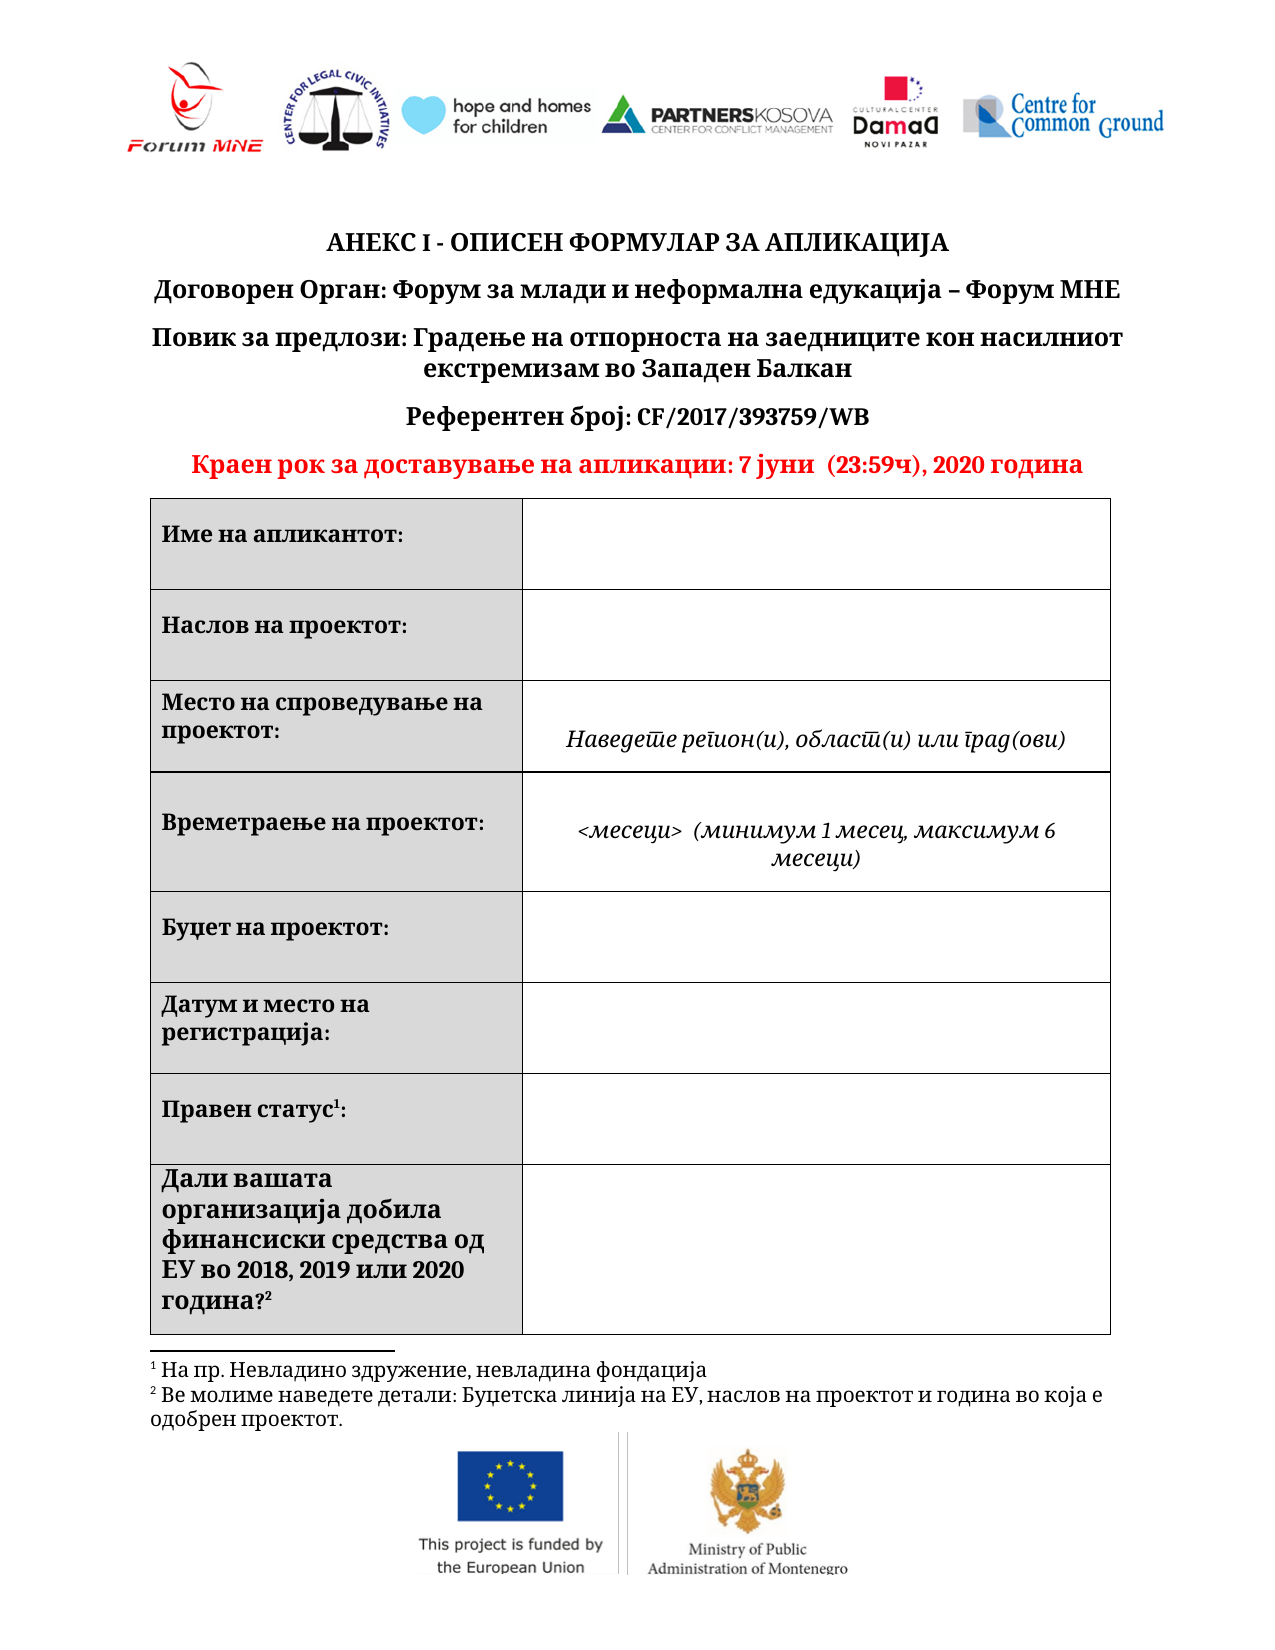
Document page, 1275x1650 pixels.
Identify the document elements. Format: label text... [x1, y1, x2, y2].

picture [110, 26, 1169, 175]
text Повик за предлози: Градење на отпорноста на заедниците кон насилниот екстремизам во Западен Балкан [150, 324, 1125, 384]
text Договорен Орган: Форум за млади и неформална едукација – Форум МНЕ [150, 276, 1125, 305]
table_cell Правен статус: [151, 1074, 522, 1164]
table_cell <месеци> (минимум 1 месец, максимум 6 месеци) [523, 773, 1110, 891]
table_cell [523, 983, 1110, 1073]
table_cell [523, 590, 1110, 680]
picture [417, 1432, 858, 1575]
table_cell [523, 892, 1110, 982]
table_cell Буџет на проектот: [151, 892, 522, 982]
text АНЕКС I - ОПИСЕН ФОРМУЛАР ЗА АПЛИКАЦИЈА [150, 229, 1125, 257]
table_header [523, 499, 1110, 589]
table_cell Времетраење на проектот: [151, 773, 522, 891]
table_header Име на апликантот: [151, 499, 522, 589]
table_cell [523, 1165, 1110, 1334]
text Референтен број: CF/2017/393759/WB [150, 403, 1125, 432]
table_cell Дали вашата организација добила финансиски средства од ЕУ во 2018, 2019 или 2020 година? [151, 1165, 522, 1334]
table_cell Наслов на проектот: [151, 590, 522, 680]
table_cell Наведете регион(и), област(и) или град(ови) [523, 681, 1110, 771]
table_cell Место на спроведување на проектот: [151, 681, 522, 771]
table_cell [523, 1074, 1110, 1164]
table_cell Датум и место на регистрација: [151, 983, 522, 1073]
text Краен рок за доставување на апликации: 7 јуни (23:59ч), 2020 година [150, 451, 1125, 479]
